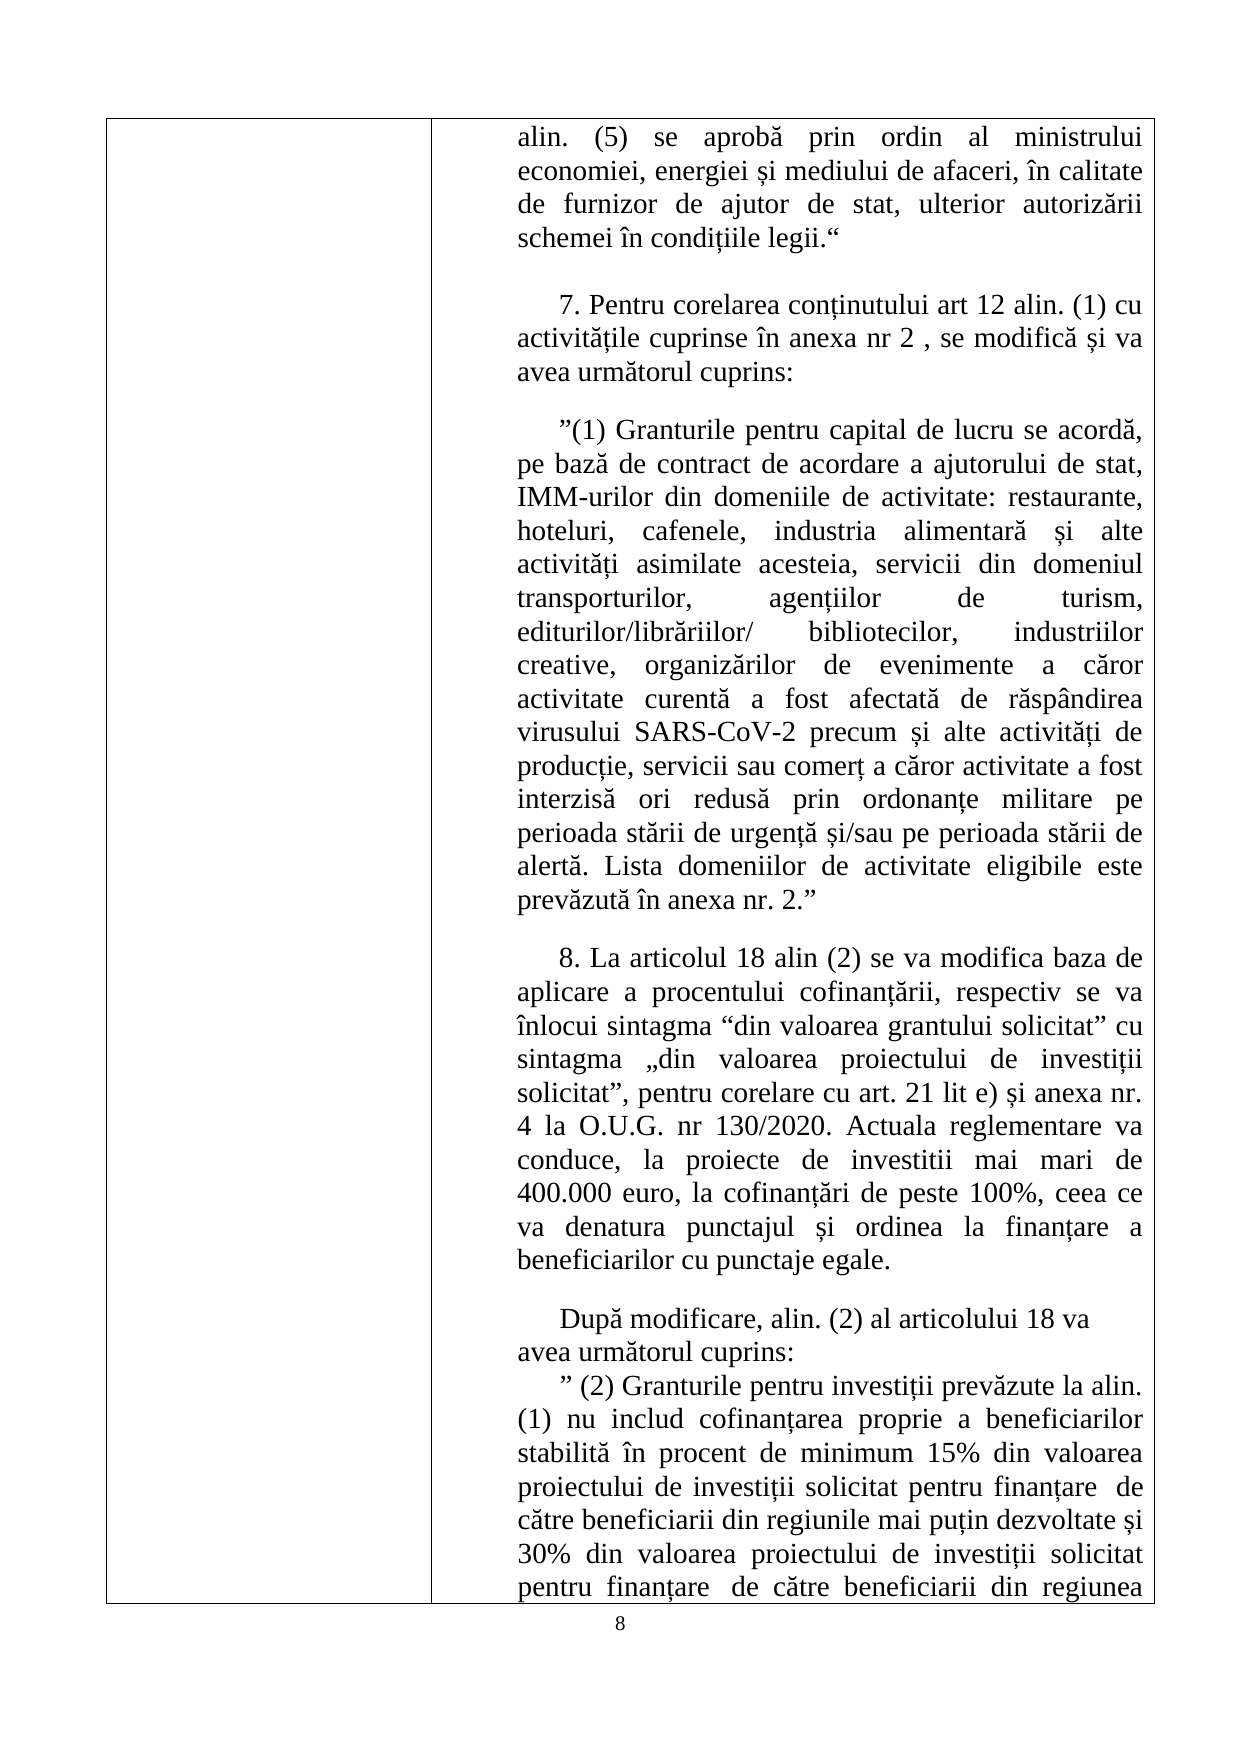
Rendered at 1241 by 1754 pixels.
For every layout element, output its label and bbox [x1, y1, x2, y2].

table_cell [432, 119, 1154, 1603]
table_cell [107, 119, 431, 1603]
